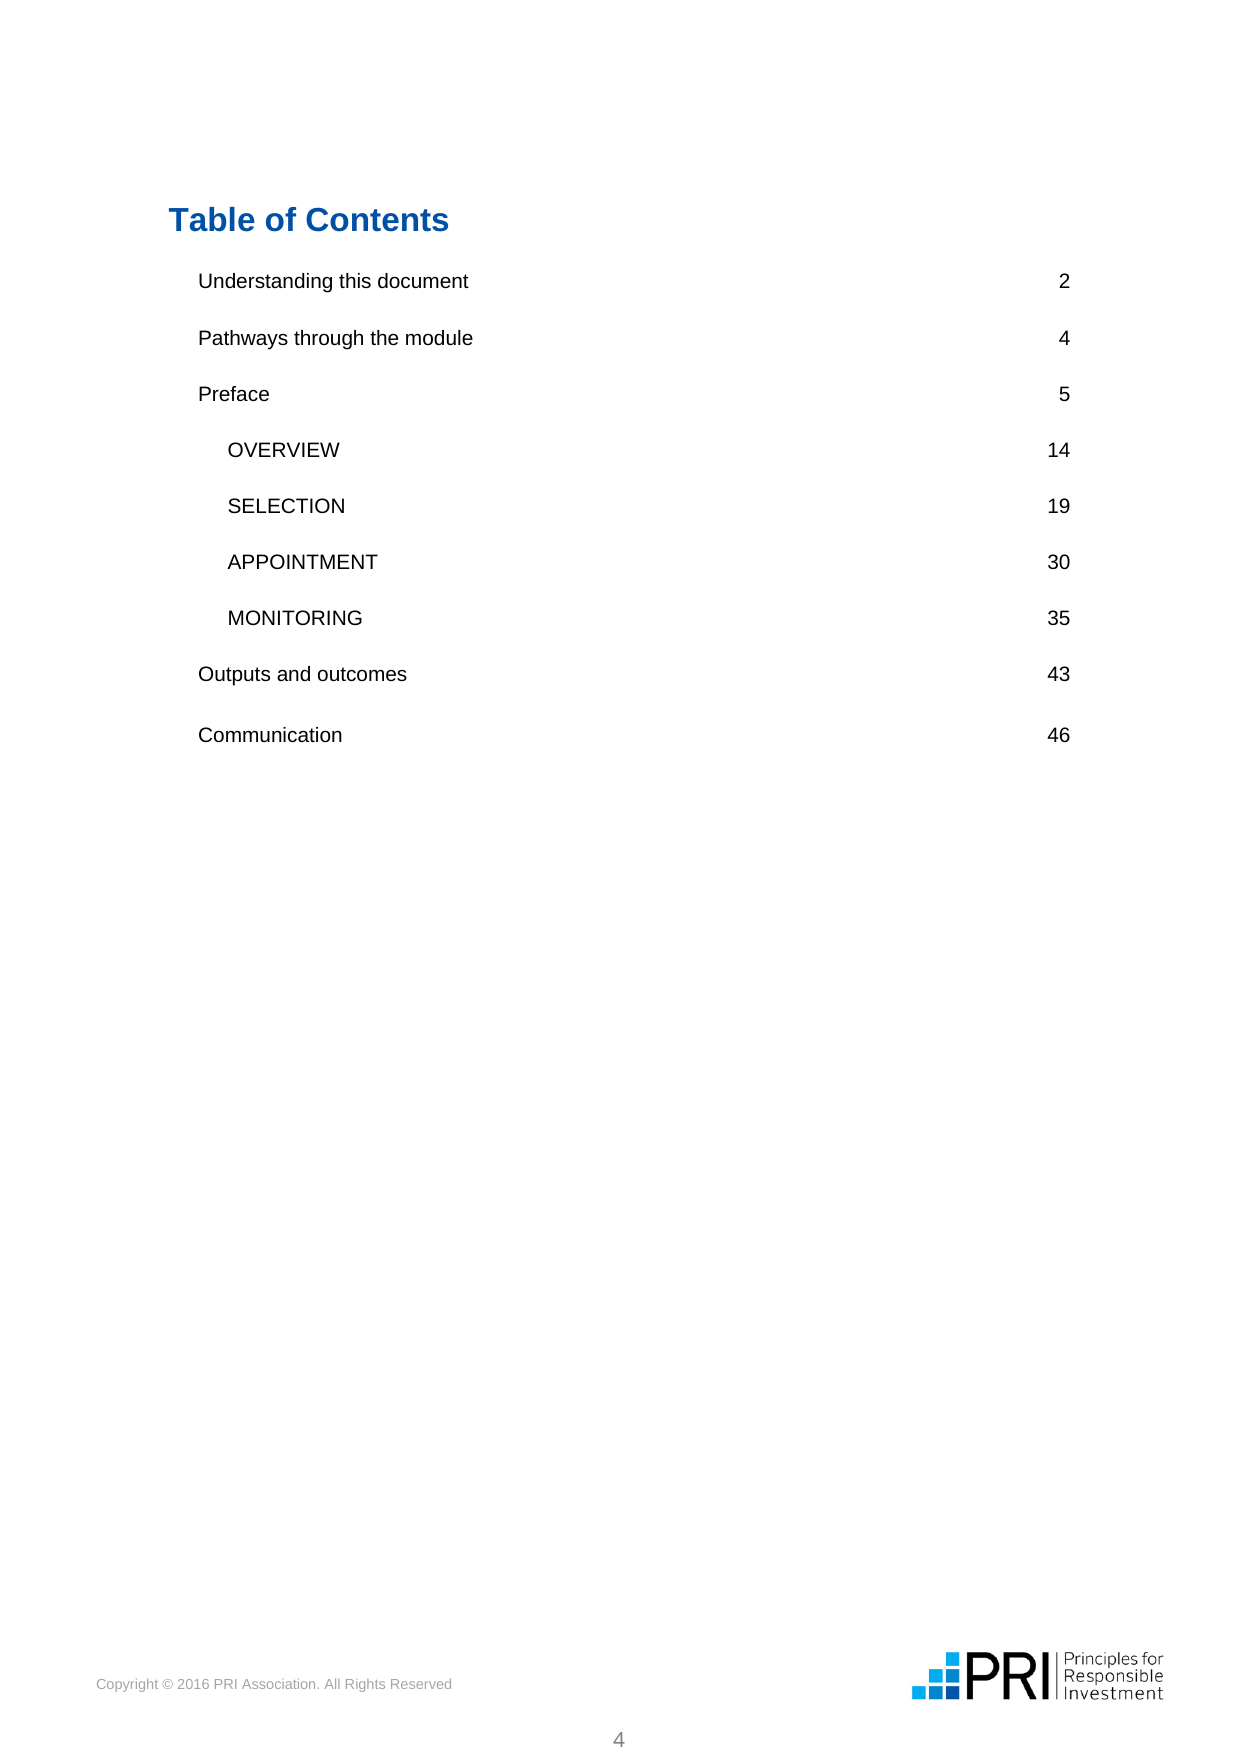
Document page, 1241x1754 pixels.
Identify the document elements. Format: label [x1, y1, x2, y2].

picture [0, 1556, 1241, 1750]
